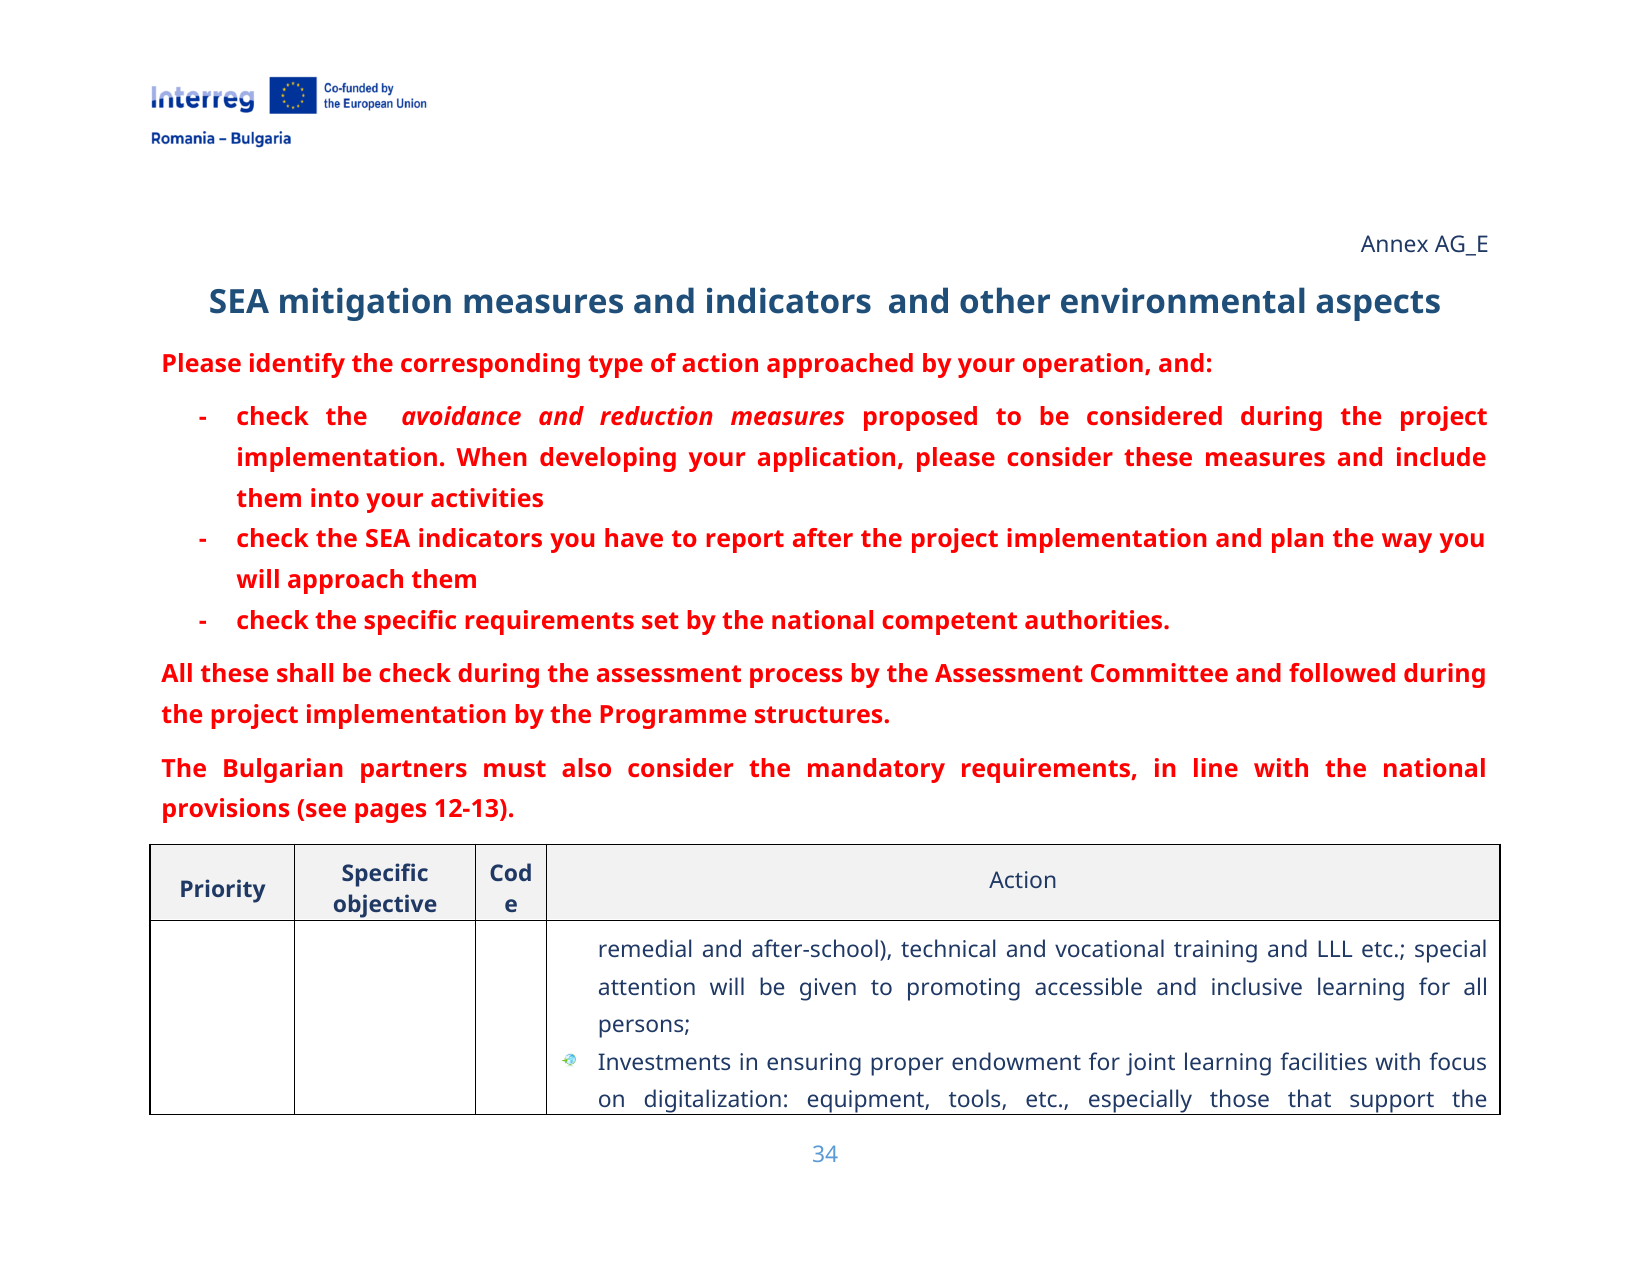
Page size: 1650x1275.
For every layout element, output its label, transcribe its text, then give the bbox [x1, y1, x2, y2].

table_cell Priority [151, 845, 294, 919]
table_cell Investments in the infrastructure of educational facilities (e.g., learning spaces such as classrooms, labs, libraries, workshops, gyms, outdoor learning spaces but also other facilities) for all education levels and educational activities (including remedial and after-school), technical and vocational training and LLL etc.; special attention will be given to promoting accessible and inclusive learning for all persons; Investments in ensuring proper endowment for joint learning facilities with focus on digitalization: equipment, tools, etc., especially those that support the development of practical and/or digital skills and remote learning, such as computers, videoconferencing/distance education equipment VR learning etc. [547, 921, 1499, 1114]
table_header Annex AG_E SEA mitigation measures and indicators and other environmental aspects Please identify the corresponding type of action approached by your operation, and: check the avoidance and reduction measures proposed to be considered during the project implementation. When developing your application, please consider these measures and include them into your activities check the SEA indicators you have to report after the project implementation and plan the way you will approach them check the specific requirements set by the national competent authorities. All these shall be check during the assessment process by the Assessment Committee and followed during the project implementation by the Programme structures. The Bulgarian partners must also consider the mandatory requirements, in line with the national provisions (see pages 12-13). [150, 216, 1500, 843]
table_cell Specific objective [295, 845, 475, 919]
picture [561, 1053, 576, 1070]
picture [150, 75, 428, 154]
table_cell Action [547, 845, 1499, 919]
table_cell Code [476, 845, 546, 919]
table_cell [476, 921, 546, 1114]
